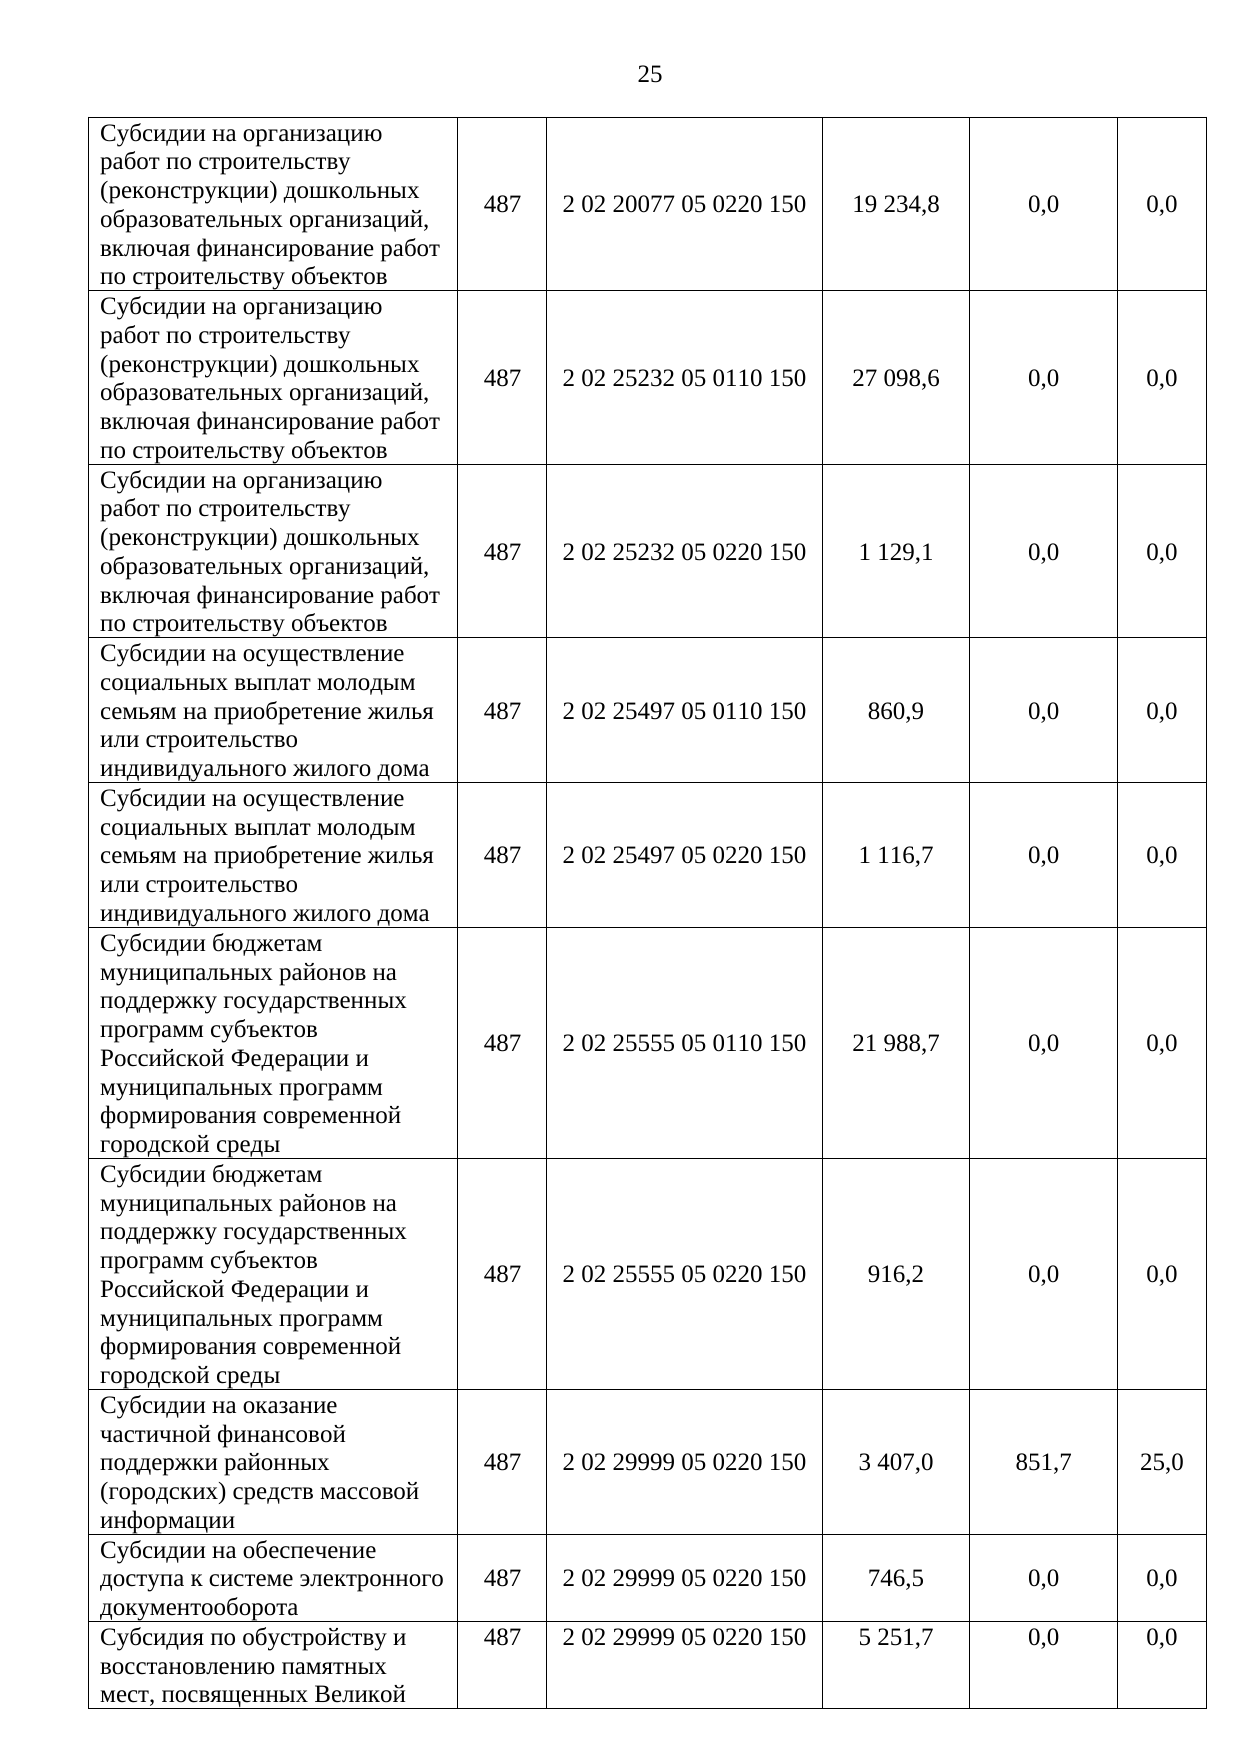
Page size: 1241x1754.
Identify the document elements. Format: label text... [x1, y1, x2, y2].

table_cell 1 116,7 [823, 783, 969, 927]
table_cell 0,0 [1118, 465, 1206, 637]
table_cell Субсидии бюджетам муниципальных районов на поддержку государственных программ субъектов Российской Федерации и муниципальных программ формирования современной городской среды [89, 928, 457, 1158]
table_cell 2 02 25555 05 0110 150 [547, 928, 822, 1158]
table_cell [547, 1535, 822, 1621]
table_cell 487 [458, 118, 546, 290]
table_cell 487 [458, 1390, 546, 1534]
table_cell 0,0 [1118, 118, 1206, 290]
table_cell 27 098,6 [823, 291, 969, 464]
table_cell Субсидии на осуществление социальных выплат молодым семьям на приобретение жилья или строительство индивидуального жилого дома [89, 638, 457, 782]
table_cell 0,0 [970, 1535, 1117, 1621]
table_cell Субсидии на осуществление социальных выплат молодым семьям на приобретение жилья или строительство индивидуального жилого дома [89, 783, 457, 927]
table_cell 851,7 [970, 1390, 1117, 1534]
table_cell 2 02 25232 05 0220 150 [547, 465, 822, 637]
table_cell 2 02 25232 05 0110 150 [547, 291, 822, 464]
table_cell 0,0 [1118, 783, 1206, 927]
table_cell 5 251,7 [823, 1622, 969, 1708]
table_cell 0,0 [1118, 638, 1206, 782]
table_cell 0,0 [970, 1159, 1117, 1389]
table_cell 487 [458, 783, 546, 927]
table_cell 0,0 [1118, 291, 1206, 464]
table_cell 487 [458, 291, 546, 464]
table_cell 0,0 [970, 638, 1117, 782]
table_cell Субсидии на организацию работ по строительству (реконструкции) дошкольных образовательных организаций, включая финансирование работ по строительству объектов [89, 291, 457, 464]
table_cell 487 [458, 928, 546, 1158]
table_cell Субсидии на организацию работ по строительству (реконструкции) дошкольных образовательных организаций, включая финансирование работ по строительству объектов [89, 118, 457, 290]
table_cell 0,0 [1118, 1622, 1206, 1708]
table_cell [89, 1622, 457, 1708]
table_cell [547, 1622, 822, 1708]
table_cell 2 02 29999 05 0220 150 [547, 1390, 822, 1534]
table_cell 487 [458, 465, 546, 637]
table_cell 0,0 [970, 118, 1117, 290]
table_cell 0,0 [970, 783, 1117, 927]
table_cell 0,0 [970, 291, 1117, 464]
table_cell 487 [458, 1622, 546, 1708]
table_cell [547, 118, 822, 290]
table_cell 3 407,0 [823, 1390, 969, 1534]
table_cell 2 02 25555 05 0220 150 [547, 1159, 822, 1389]
table_cell 0,0 [1118, 1535, 1206, 1621]
table_cell 487 [458, 638, 546, 782]
table_cell 0,0 [1118, 1159, 1206, 1389]
table_cell 0,0 [970, 465, 1117, 637]
table_cell 0,0 [1118, 928, 1206, 1158]
table_cell 487 [458, 1535, 546, 1621]
table_cell Субсидии на оказание частичной финансовой поддержки районных (городских) средств массовой информации [89, 1390, 457, 1534]
table_cell 19 234,8 [823, 118, 969, 290]
table_cell 860,9 [823, 638, 969, 782]
table_cell Субсидии на организацию работ по строительству (реконструкции) дошкольных образовательных организаций, включая финансирование работ по строительству объектов [89, 465, 457, 637]
table_cell 1 129,1 [823, 465, 969, 637]
table_cell 0,0 [970, 1622, 1117, 1708]
table_cell 0,0 [970, 928, 1117, 1158]
table_cell Субсидии на обеспечение доступа к системе электронного документооборота [89, 1535, 457, 1621]
table_cell 746,5 [823, 1535, 969, 1621]
table_cell Субсидии бюджетам муниципальных районов на поддержку государственных программ субъектов Российской Федерации и муниципальных программ формирования современной городской среды [89, 1159, 457, 1389]
table_cell 487 [458, 1159, 546, 1389]
table_cell 21 988,7 [823, 928, 969, 1158]
table_cell 25,0 [1118, 1390, 1206, 1534]
table_cell 2 02 25497 05 0220 150 [547, 783, 822, 927]
table_cell 2 02 25497 05 0110 150 [547, 638, 822, 782]
table_cell 916,2 [823, 1159, 969, 1389]
